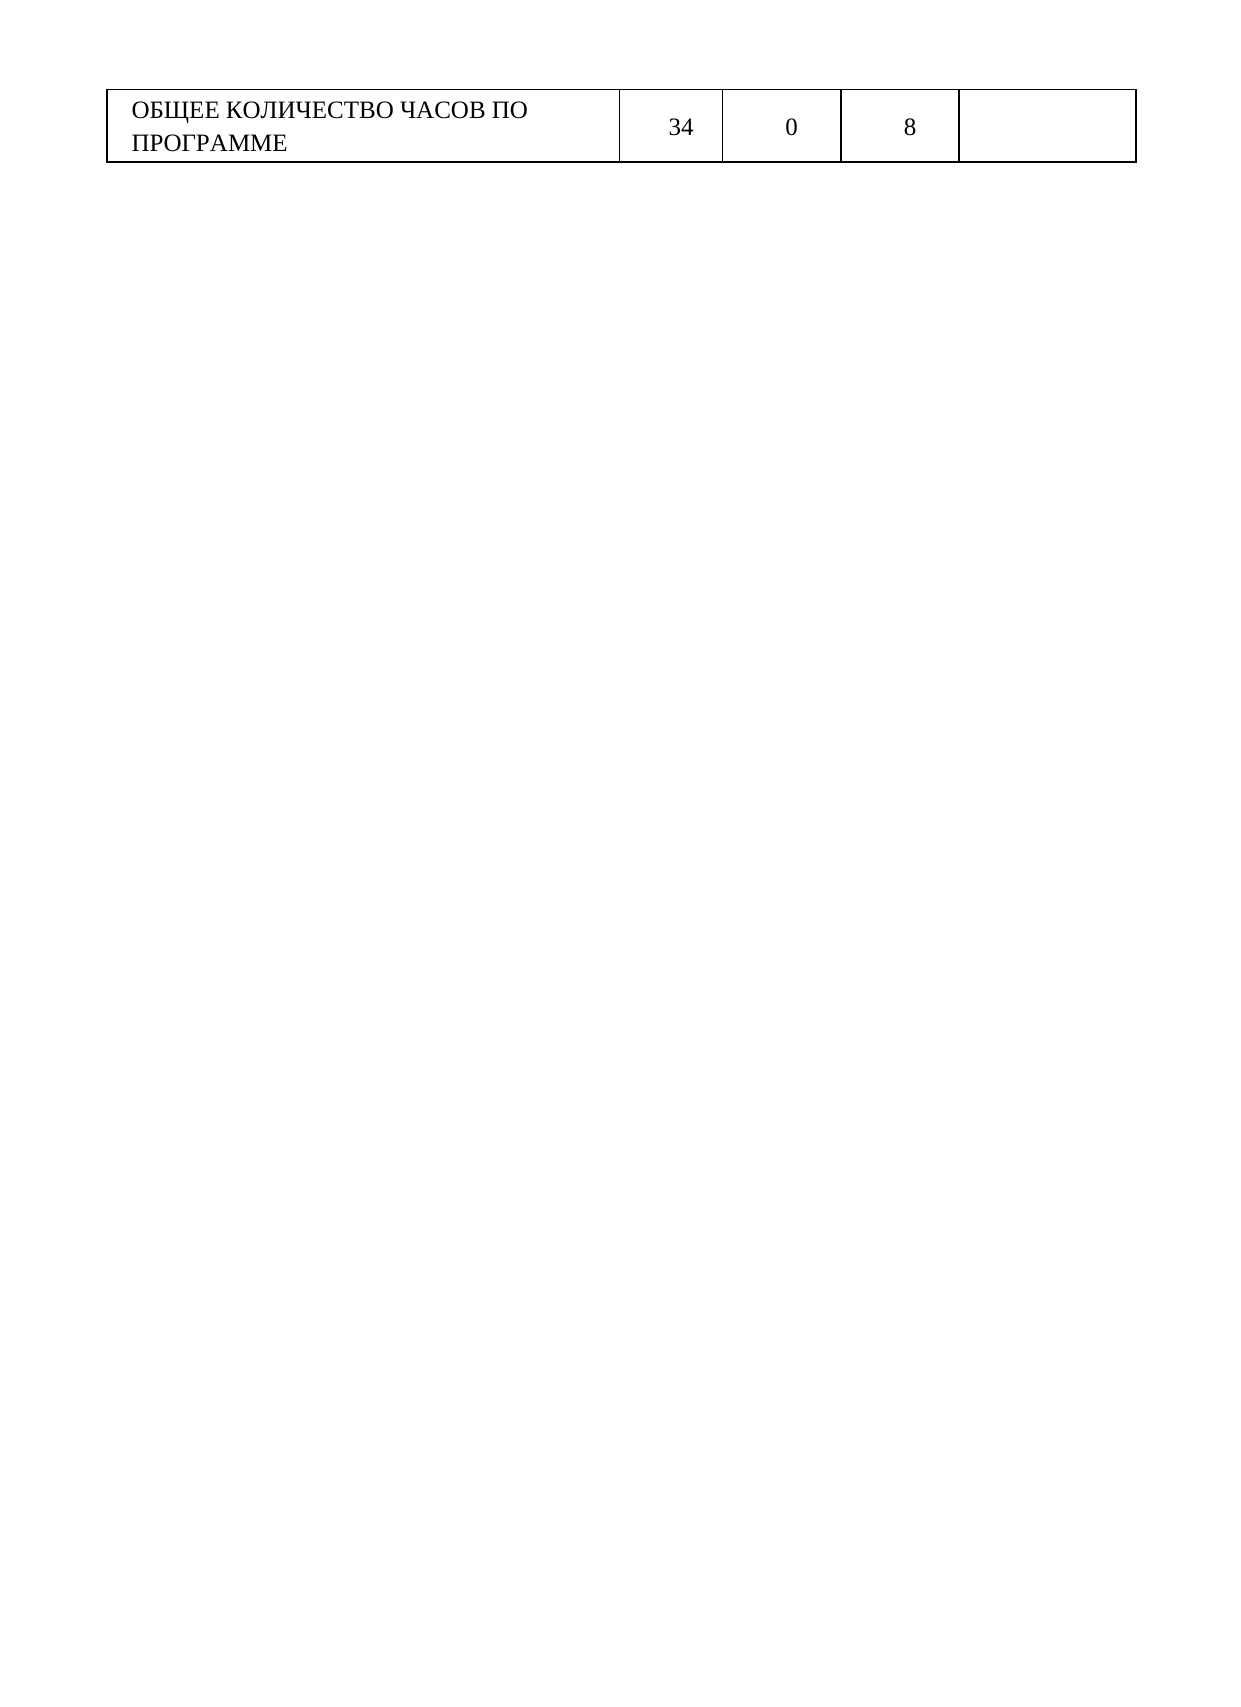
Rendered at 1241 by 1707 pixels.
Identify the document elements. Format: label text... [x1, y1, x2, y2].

table_cell 34 [620, 90, 722, 161]
table_cell 0 [723, 90, 840, 161]
table_cell ОБЩЕЕ КОЛИЧЕСТВО ЧАСОВ ПО ПРОГРАММЕ [108, 90, 619, 161]
table_cell 8 [842, 90, 958, 161]
table_cell [960, 90, 1135, 161]
